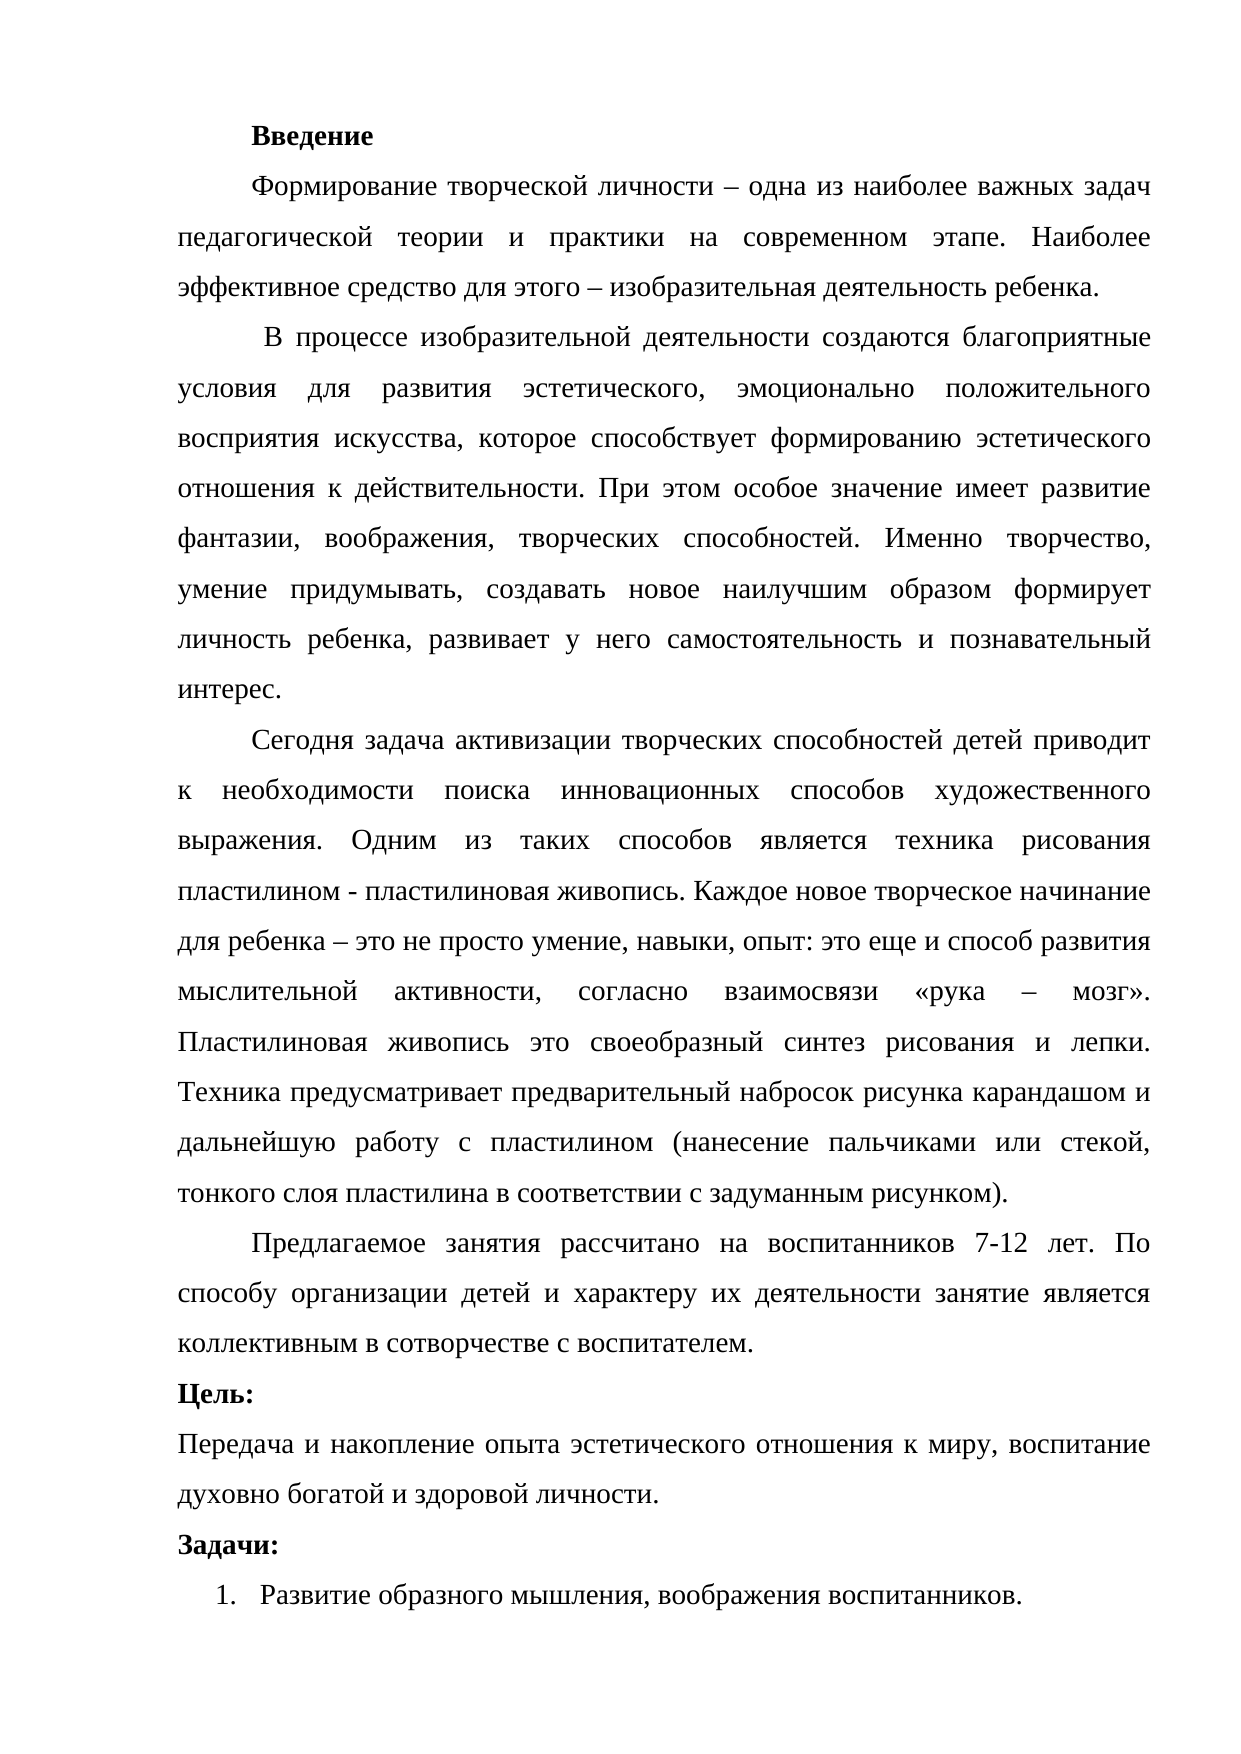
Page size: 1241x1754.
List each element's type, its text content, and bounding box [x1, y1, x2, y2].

text Предлагаемое занятия рассчитано на воспитанников 7-12 лет. По способу организации детей и характеру их деятельности занятие является коллективным в сотворчестве с воспитателем. [177, 1225, 1152, 1359]
text Введение [177, 118, 1152, 152]
text Задачи: [177, 1527, 1152, 1560]
text Передача и накопление опыта эстетического отношения к миру, воспитание духовно богатой и здоровой личности. [177, 1426, 1152, 1510]
text Сегодня задача активизации творческих способностей детей приводит к необходимости поиска инновационных способов художественного выражения. Одним из таких способов является техника рисования пластилином - пластилиновая живопись. Каждое новое творческое начинание для ребенка – это не просто умение, навыки, опыт: это еще и способ развития мыслительной активности, согласно взаимосвязи «рука – мозг». Пластилиновая живопись это своеобразный синтез рисования и лепки. Техника предусматривает предварительный набросок рисунка карандашом и дальнейшую работу с пластилином (нанесение пальчиками или стекой, тонкого слоя пластилина в соответствии с задуманным рисунком). [177, 722, 1152, 1208]
list Развитие образного мышления, воображения воспитанников. [215, 1577, 1152, 1611]
text Цель: [177, 1376, 1152, 1409]
text В процессе изобразительной деятельности создаются благоприятные условия для развития эстетического, эмоционально положительного восприятия искусства, которое способствует формированию эстетического отношения к действительности. При этом особое значение имеет развитие фантазии, воображения, творческих способностей. Именно творчество, умение придумывать, создавать новое наилучшим образом формирует личность ребенка, развивает у него самостоятельность и познавательный интерес. [177, 319, 1152, 705]
text Формирование творческой личности – одна из наиболее важных задач педагогической теории и практики на современном этапе. Наиболее эффективное средство для этого – изобразительная деятельность ребенка. [177, 168, 1152, 303]
